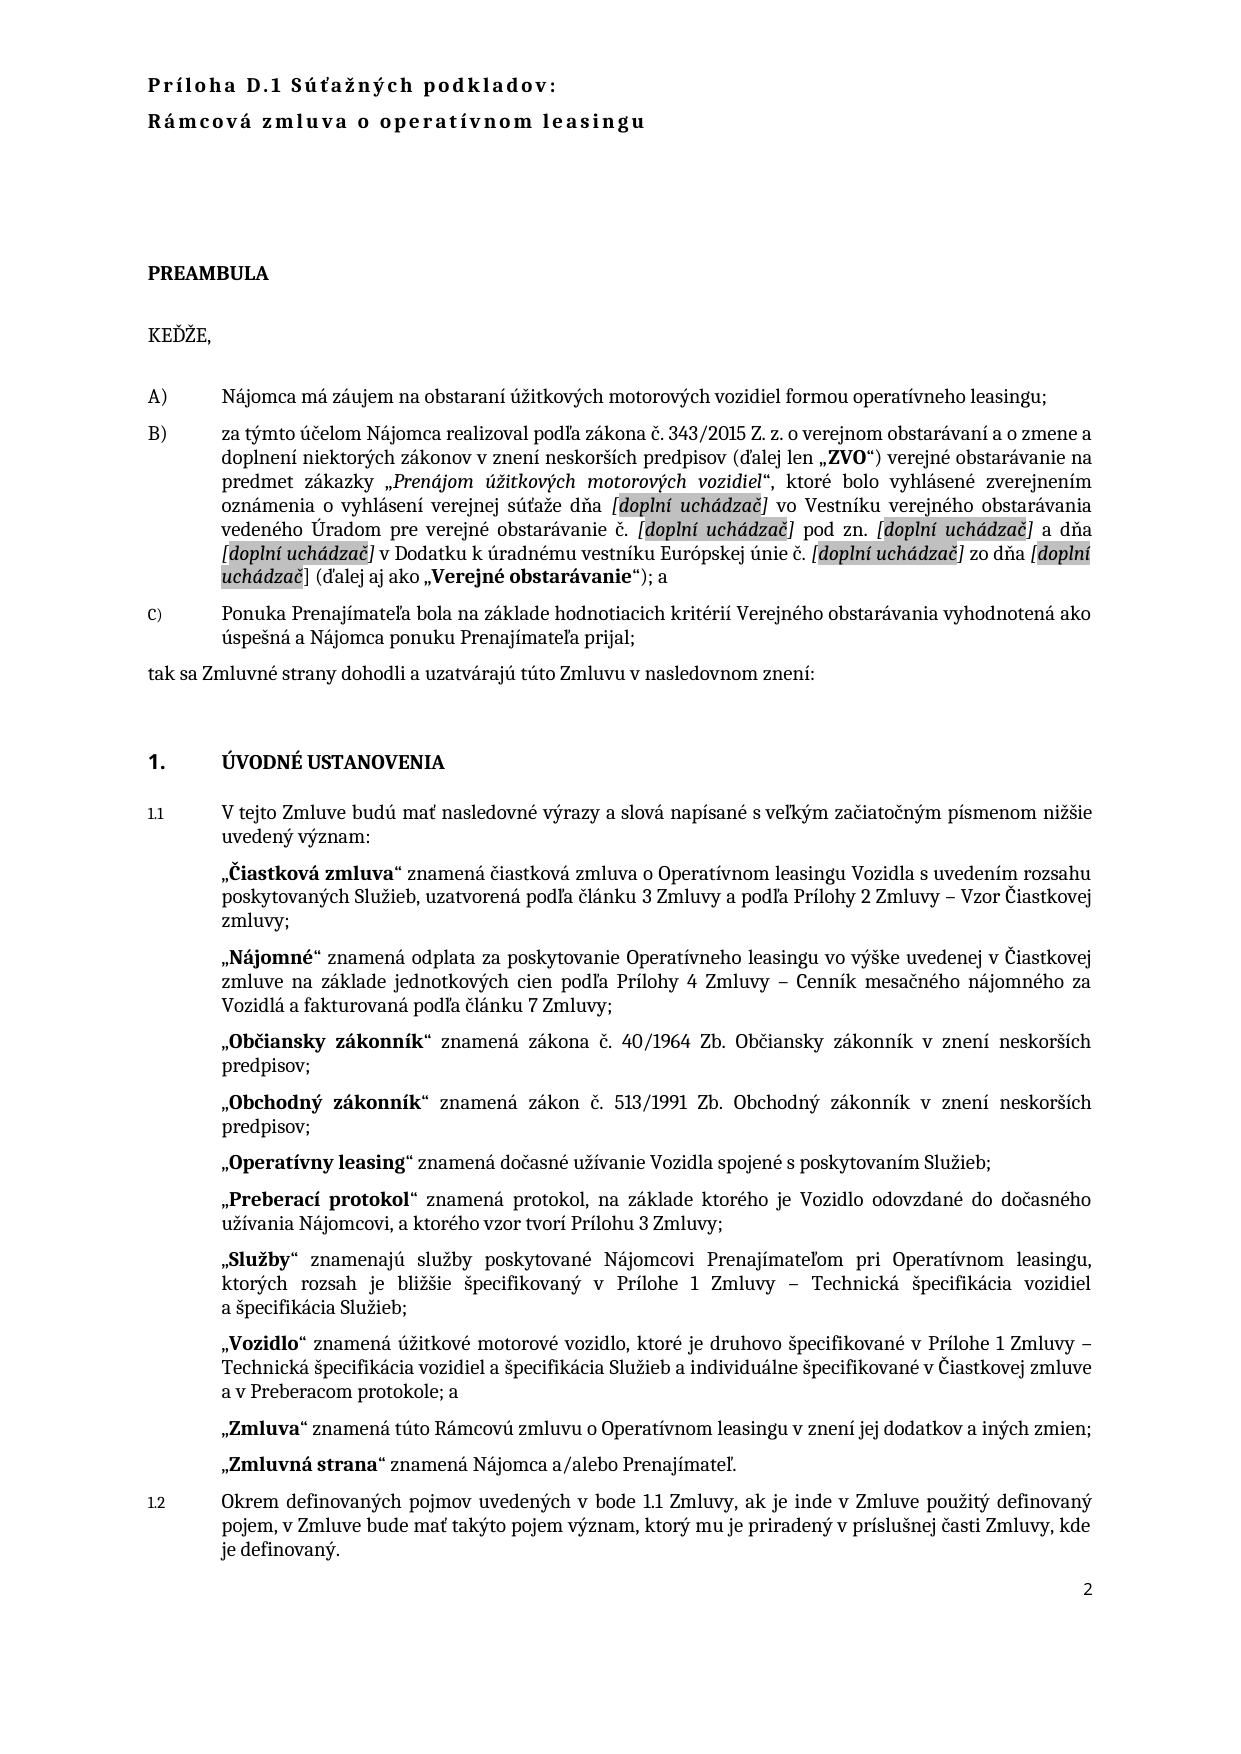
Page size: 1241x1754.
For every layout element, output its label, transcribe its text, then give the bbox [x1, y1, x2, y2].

text „Nájomné“ znamená odplata za poskytovanie Operatívneho leasingu vo výške uvedenej v Čiastkovej zmluve na základe jednotkových cien podľa Prílohy 4 Zmluvy – Cenník mesačného nájomného za Vozidlá a fakturovaná podľa článku 7 Zmluvy; [221, 946, 1093, 1017]
list za týmto účelom Nájomca realizoval podľa zákona č. 343/2015 Z. z. o verejnom obstarávaní a o zmene a doplnení niektorých zákonov v znení neskorších predpisov (ďalej len „ZVO“) verejné obstarávanie na predmet zákazky „Prenájom úžitkových motorových vozidiel“, ktoré bolo vyhlásené zverejnením oznámenia o vyhlásení verejnej súťaže dňa [doplní uchádzač] vo Vestníku verejného obstarávania vedeného Úradom pre verejné obstarávanie č. [doplní uchádzač] pod zn. [doplní uchádzač] a dňa [doplní uchádzač] v Dodatku k úradnému vestníku Európskej únie č. [doplní uchádzač] zo dňa [doplní uchádzač] (ďalej aj ako „Verejné obstarávanie“); a [148, 421, 1093, 589]
text „Služby“ znamenajú služby poskytované Nájomcovi Prenajímateľom pri Operatívnom leasingu, ktorých rozsah je bližšie špecifikovaný v Prílohe 1 Zmluvy – Technická špecifikácia vozidiel a špecifikácia Služieb; [221, 1248, 1093, 1319]
list Ponuka Prenajímateľa bola na základe hodnotiacich kritérií Verejného obstarávania vyhodnotená ako úspešná a Nájomca ponuku Prenajímateľa prijal; [148, 602, 1093, 649]
list ÚVODNÉ USTANOVENIA [148, 747, 1093, 776]
text „Čiastková zmluva“ znamená čiastková zmluva o Operatívnom leasingu Vozidla s uvedením rozsahu poskytovaných Služieb, uzatvorená podľa článku 3 Zmluvy a podľa Prílohy 2 Zmluvy – Vzor Čiastkovej zmluvy; [221, 861, 1093, 933]
text „Zmluva“ znamená túto Rámcovú zmluvu o Operatívnom leasingu v znení jej dodatkov a iných zmien; [221, 1416, 1093, 1440]
text „Občiansky zákonník“ znamená zákona č. 40/1964 Zb. Občiansky zákonník v znení neskorších predpisov; [221, 1030, 1093, 1078]
text „Zmluvná strana“ znamená Nájomca a/alebo Prenajímateľ. [221, 1453, 1093, 1477]
text „Obchodný zákonník“ znamená zákon č. 513/1991 Zb. Obchodný zákonník v znení neskorších predpisov; [221, 1090, 1093, 1138]
text „Preberací protokol“ znamená protokol, na základe ktorého je Vozidlo odovzdané do dočasného užívania Nájomcovi, a ktorého vzor tvorí Prílohu 3 Zmluvy; [221, 1187, 1093, 1235]
list Nájomca má záujem na obstaraní úžitkových motorových vozidiel formou operatívneho leasingu; [148, 385, 1093, 409]
text KEĎŽE, [148, 323, 1093, 347]
list Okrem definovaných pojmov uvedených v bode 1.1 Zmluvy, ak je inde v Zmluve použitý definovaný pojem, v Zmluve bude mať takýto pojem význam, ktorý mu je priradený v príslušnej časti Zmluvy, kde je definovaný. [148, 1489, 1093, 1561]
text PREAMBULA [148, 262, 1093, 286]
text „Operatívny leasing“ znamená dočasné užívanie Vozidla spojené s poskytovaním Služieb; [221, 1151, 1093, 1175]
list V tejto Zmluve budú mať nasledovné výrazy a slová napísané s veľkým začiatočným písmenom nižšie uvedený význam: [148, 801, 1093, 849]
text „Vozidlo“ znamená úžitkové motorové vozidlo, ktoré je druhovo špecifikované v Prílohe 1 Zmluvy – Technická špecifikácia vozidiel a špecifikácia Služieb a individuálne špecifikované v Čiastkovej zmluve a v Preberacom protokole; a [221, 1332, 1093, 1404]
text tak sa Zmluvné strany dohodli a uzatvárajú túto Zmluvu v nasledovnom znení: [148, 662, 1093, 686]
